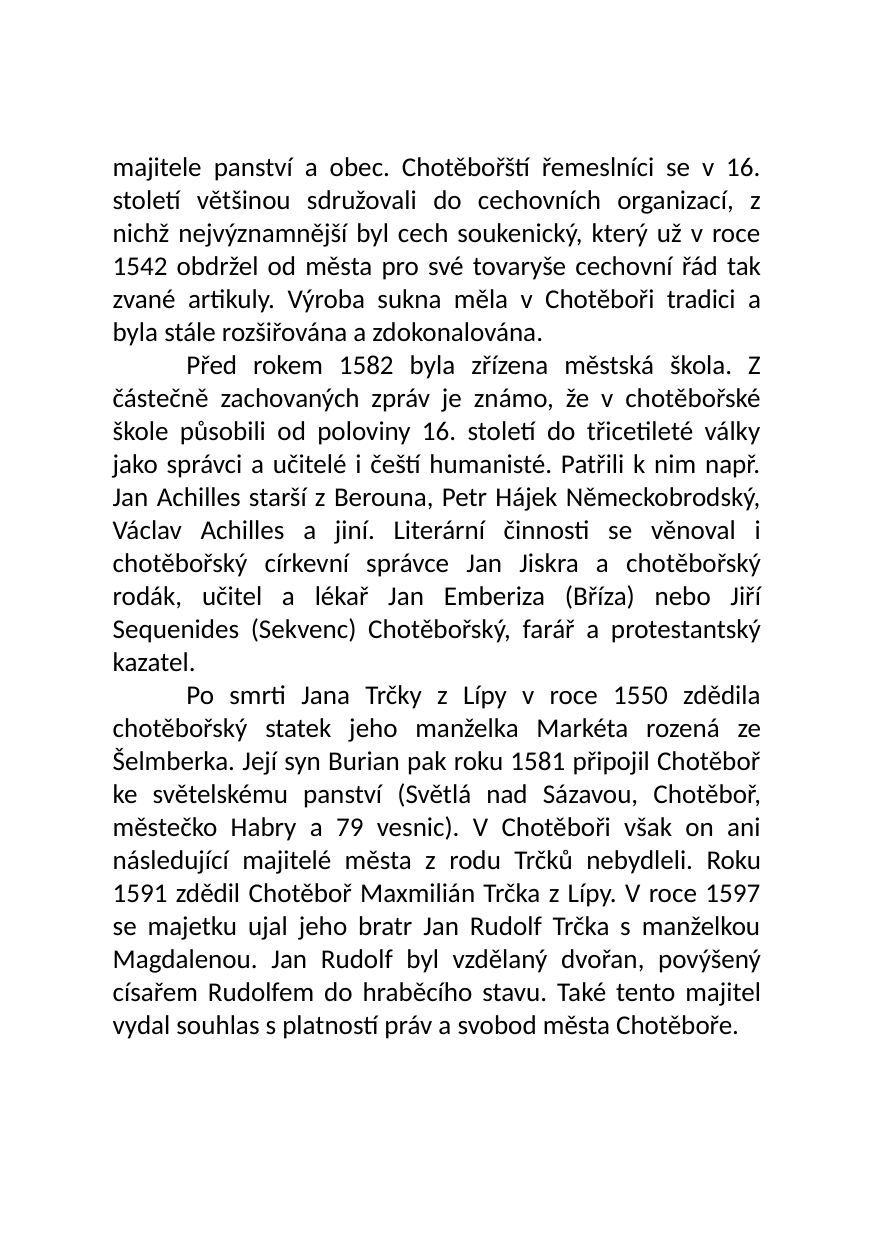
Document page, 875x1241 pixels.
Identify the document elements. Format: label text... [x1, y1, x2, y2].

text Po smrti Jana Trčky z Lípy v roce 1550 zdědila chotěbořský statek jeho manželka Markéta rozená ze Šelmberka. Její syn Burian pak roku 1581 připojil Chotěboř ke světelskému panství (Světlá nad Sázavou, Chotěboř, městečko Habry a 79 vesnic). V Chotěboři však on ani následující majitelé města z rodu Trčků nebydleli. Roku 1591 zdědil Chotěboř Maxmilián Trčka z Lípy. V roce 1597 se majetku ujal jeho bratr Jan Rudolf Trčka s manželkou Magdalenou. Jan Rudolf byl vzdělaný dvořan, povýšený císařem Rudolfem do hraběcího stavu. Také tento majitel vydal souhlas s platností práv a svobod města Chotěboře. [112, 678, 762, 1042]
text Před rokem 1582 byla zřízena městská škola. Z částečně zachovaných zpráv je známo, že v chotěbořské škole působili od poloviny 16. století do třicetileté války jako správci a učitelé i čeští humanisté. Patřili k nim např. Jan Achilles starší z Berouna, Petr Hájek Německobrodský, Václav Achilles a jiní. Literární činnosti se věnoval i chotěbořský církevní správce Jan Jiskra a chotěbořský rodák, učitel a lékař Jan Emberiza (Bříza) nebo Jiří Sequenides (Sekvenc) Chotěbořský, farář a protestantský kazatel. [112, 348, 762, 678]
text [112, 150, 762, 348]
